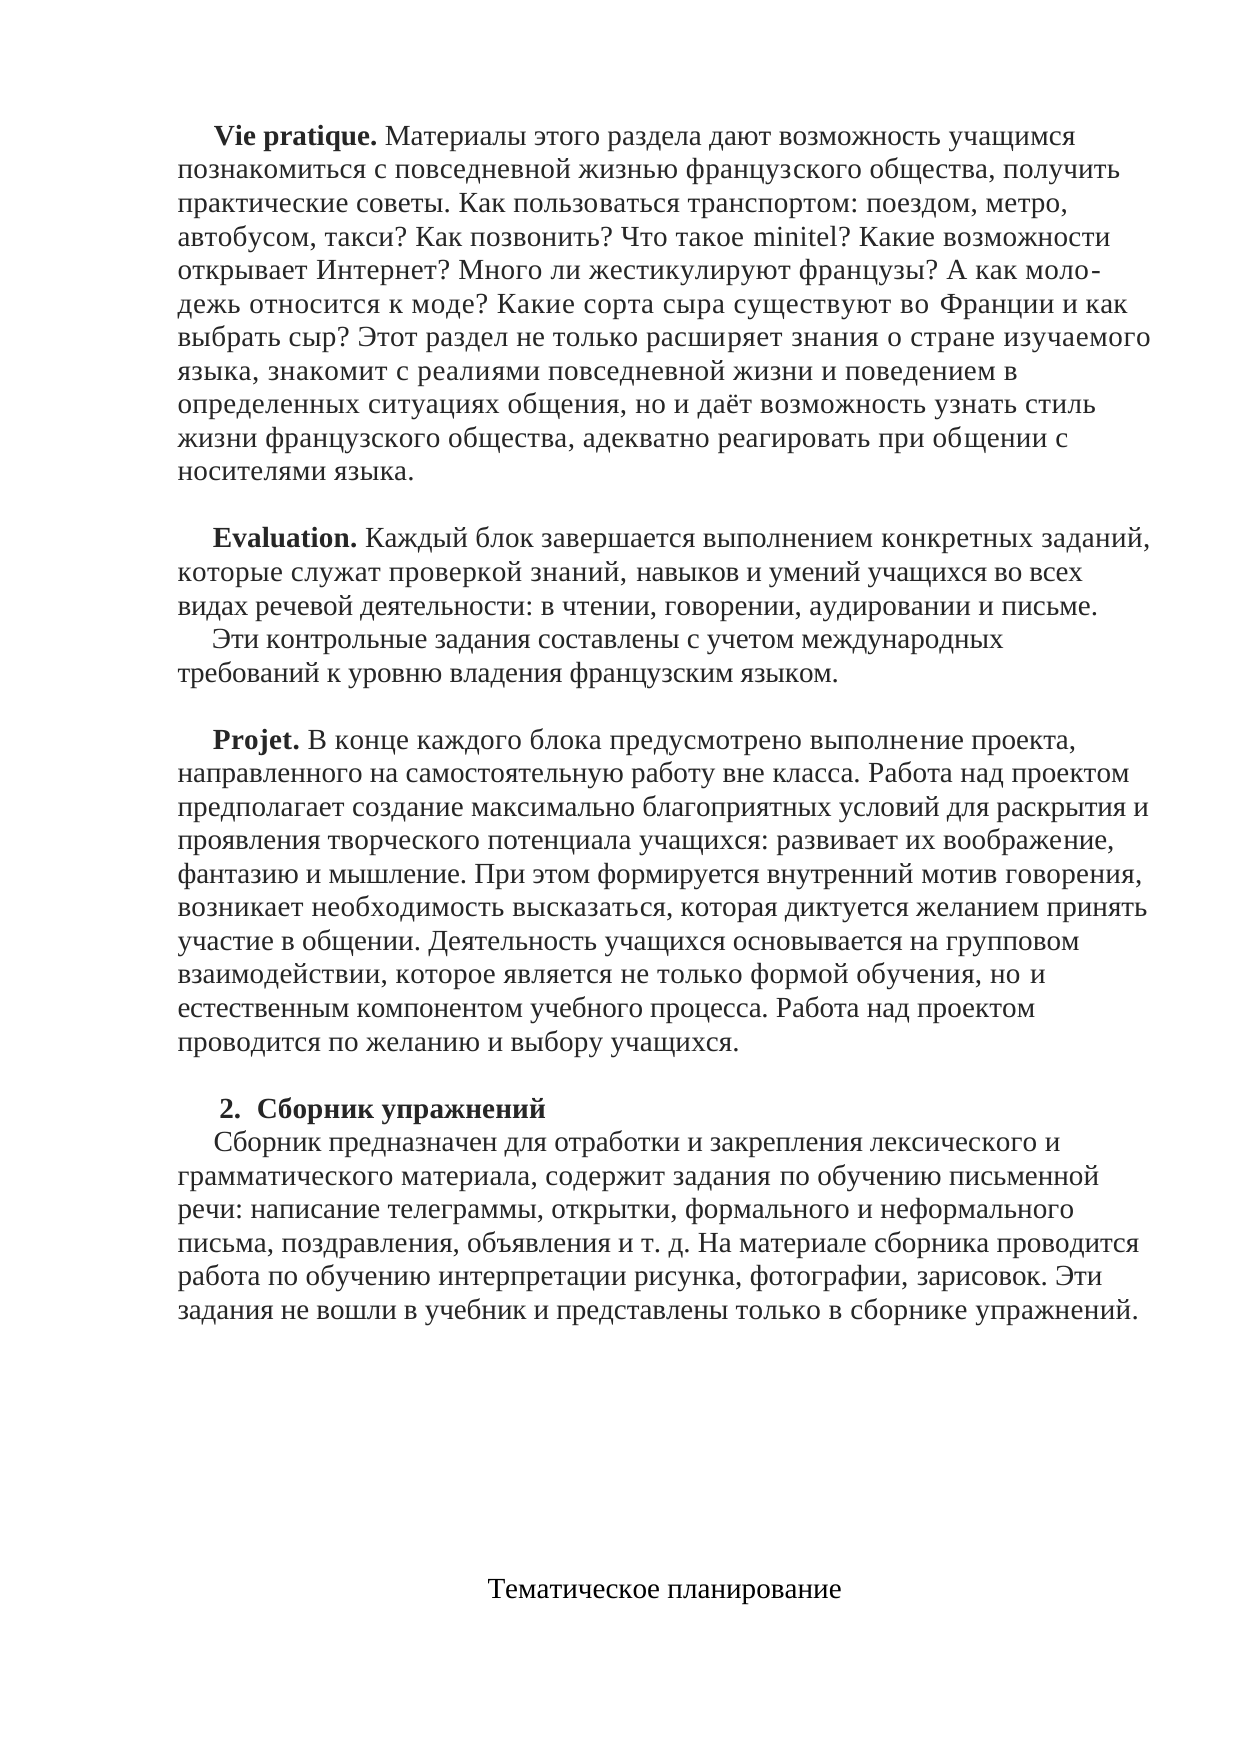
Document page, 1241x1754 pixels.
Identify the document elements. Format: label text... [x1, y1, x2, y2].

text Evaluation. Каждый блок завершается выполнением конкретных заданий, которые служат проверкой знаний, навыков и умений учащихся во всех видах речевой деятельности: в чтении, говорении, аудировании и письме. [177, 521, 1152, 621]
text Projet. В конце каждого блока предусмотрено выполнение проекта, направленного на самостоятельную работу вне класса. Работа над проектом предполагает создание максимально благоприятных условий для раскрытия и проявления творческого потенциала учащихся: развивает их воображение, фантазию и мышление. При этом формируется внутренний мотив говорения, возникает необходимость высказаться, которая диктуется желанием принять участие в общении. Деятельность учащихся основывается на групповом взаимодействии, которое является не только формой обучения, но и естественным компонентом учебного процесса. Работа над проектом проводится по желанию и выбору учащихся. [177, 722, 1152, 1057]
text Тематическое планирование [177, 1571, 1152, 1604]
text Сборник предназначен для отработки и закрепления лексического и грамматического материала, содержит задания по обучению письменной речи: написание телеграммы, открытки, формального и неформального письма, поздравления, объявления и т. д. На материале сборника проводится работа по обучению интерпретации рисунка, фотографии, зарисовок. Эти задания не вошли в учебник и представлены только в сборнике упражнений. [177, 1124, 1152, 1326]
list Сборник упражнений [219, 1091, 1152, 1124]
text Vie pratique. Материалы этого раздела дают возможность учащимся познакомиться с повседневной жизнью французского общества, получить практические советы. Как пользоваться транспортом: поездом, метро, автобусом, такси? Как позвонить? Что такое minitel? Какие возможности открывает Интернет? Много ли жестикулируют французы? А как молодежь относится к моде? Какие сорта сыра существуют во Франции и как выбрать сыр? Этот раздел не только расширяет знания о стране изучаемого языка, знакомит с реалиями повседневной жизни и поведением в определенных ситуациях общения, но и даёт возможность узнать стиль жизни французского общества, адекватно реагировать при общении с носителями языка. [177, 118, 1152, 487]
text Эти контрольные задания составлены с учетом международных требований к уровню владения французским языком. [177, 621, 1152, 688]
